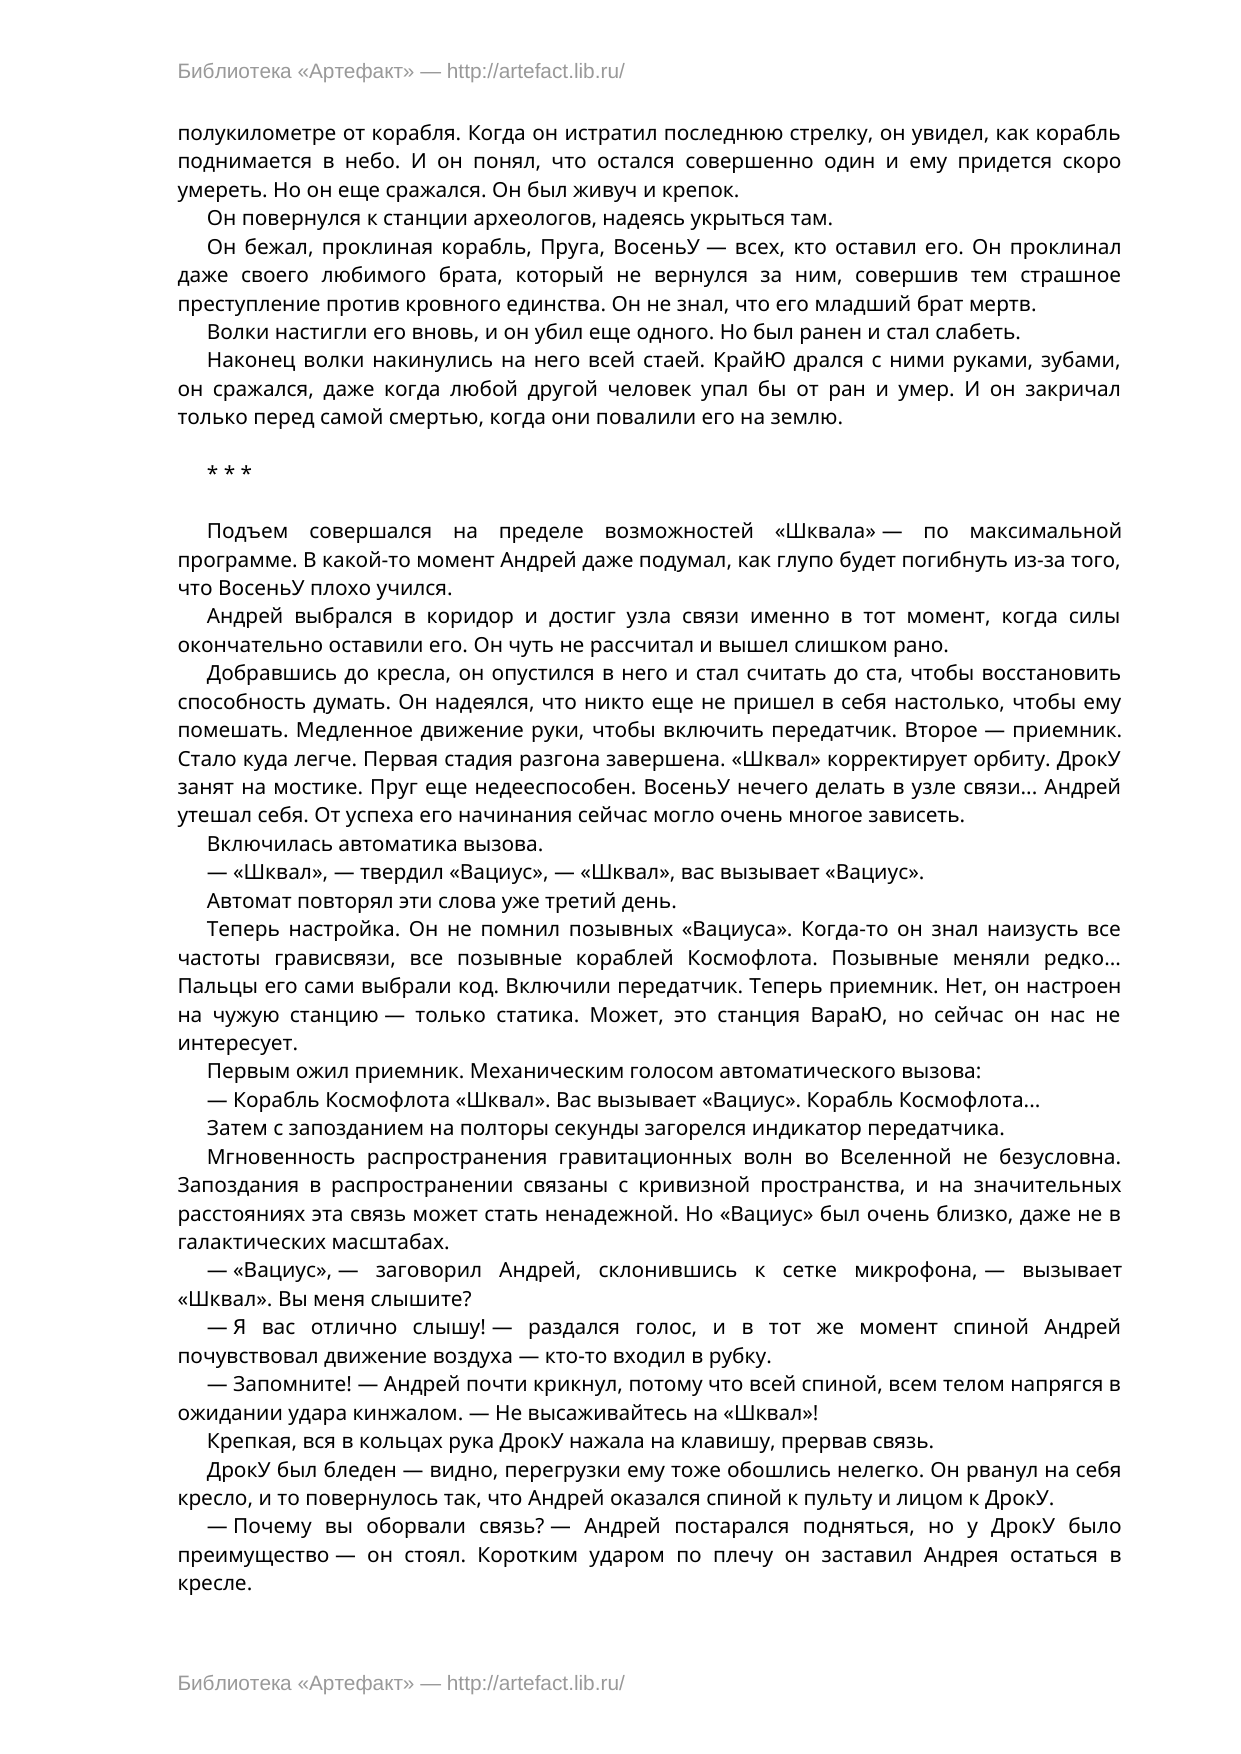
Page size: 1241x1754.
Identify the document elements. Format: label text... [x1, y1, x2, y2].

text — «Шквал», — твердил «Вациус», — «Шквал», вас вызывает «Вациус». [177, 857, 1122, 886]
text Теперь настройка. Он не помнил позывных «Вациуса». Когда-то он знал наизусть все частоты грависвязи, все позывные кораблей Космофлота. Позывные меняли редко... Пальцы его сами выбрали код. Включили передатчик. Теперь приемник. Нет, он настроен на чужую станцию — только статика. Может, это станция ВараЮ, но сейчас он нас не интересует. [177, 914, 1122, 1057]
text Затем с запозданием на полторы секунды загорелся индикатор передатчика. [177, 1113, 1122, 1142]
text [177, 118, 1122, 203]
text Наконец волки накинулись на него всей стаей. КрайЮ дрался с ними руками, зубами, он сражался, даже когда любой другой человек упал бы от ран и умер. И он закричал только перед самой смертью, когда они повалили его на землю. [177, 346, 1122, 431]
subtitle * * * [177, 459, 1122, 488]
text Включилась автоматика вызова. [177, 829, 1122, 857]
text — Запомните! — Андрей почти крикнул, потому что всей спиной, всем телом напрягся в ожидании удара кинжалом. — Не высаживайтесь на «Шквал»! [177, 1369, 1122, 1426]
text Он бежал, проклиная корабль, Пруга, ВосеньУ — всех, кто оставил его. Он проклинал даже своего любимого брата, который не вернулся за ним, совершив тем страшное преступление против кровного единства. Он не знал, что его младший брат мертв. [177, 232, 1122, 317]
text Подъем совершался на пределе возможностей «Шквала» — по максимальной программе. В какой-то момент Андрей даже подумал, как глупо будет погибнуть из-за того, что ВосеньУ плохо учился. [177, 516, 1122, 602]
text ДрокУ был бледен — видно, перегрузки ему тоже обошлись нелегко. Он рванул на себя кресло, и то повернулось так, что Андрей оказался спиной к пульту и лицом к ДрокУ. [177, 1455, 1122, 1512]
text Андрей выбрался в коридор и достиг узла связи именно в тот момент, когда силы окончательно оставили его. Он чуть не рассчитал и вышел слишком рано. [177, 602, 1122, 658]
text — Почему вы оборвали связь? — Андрей постарался подняться, но у ДрокУ было преимущество — он стоял. Коротким ударом по плечу он заставил Андрея остаться в кресле. [177, 1512, 1122, 1597]
text Автомат повторял эти слова уже третий день. [177, 886, 1122, 914]
text — Я вас отлично слышу! — раздался голос, и в тот же момент спиной Андрей почувствовал движение воздуха — кто-то входил в рубку. [177, 1312, 1122, 1369]
text Первым ожил приемник. Механическим голосом автоматического вызова: [177, 1057, 1122, 1085]
text Крепкая, вся в кольцах рука ДрокУ нажала на клавишу, прервав связь. [177, 1426, 1122, 1455]
text Он повернулся к станции археологов, надеясь укрыться там. [177, 203, 1122, 232]
text Добравшись до кресла, он опустился в него и стал считать до ста, чтобы восстановить способность думать. Он надеялся, что никто еще не пришел в себя настолько, чтобы ему помешать. Медленное движение руки, чтобы включить передатчик. Второе — приемник. Стало куда легче. Первая стадия разгона завершена. «Шквал» корректирует орбиту. ДрокУ занят на мостике. Пруг еще недееспособен. ВосеньУ нечего делать в узле связи... Андрей утешал себя. От успеха его начинания сейчас могло очень многое зависеть. [177, 658, 1122, 829]
text Волки настигли его вновь, и он убил еще одного. Но был ранен и стал слабеть. [177, 317, 1122, 346]
text — Корабль Космофлота «Шквал». Вас вызывает «Вациус». Корабль Космофлота... [177, 1085, 1122, 1113]
text Мгновенность распространения гравитационных волн во Вселенной не безусловна. Запоздания в распространении связаны с кривизной пространства, и на значительных расстояниях эта связь может стать ненадежной. Но «Вациус» был очень близко, даже не в галактических масштабах. [177, 1142, 1122, 1256]
text — «Вациус», — заговорил Андрей, склонившись к сетке микрофона, — вызывает «Шквал». Вы меня слышите? [177, 1256, 1122, 1312]
